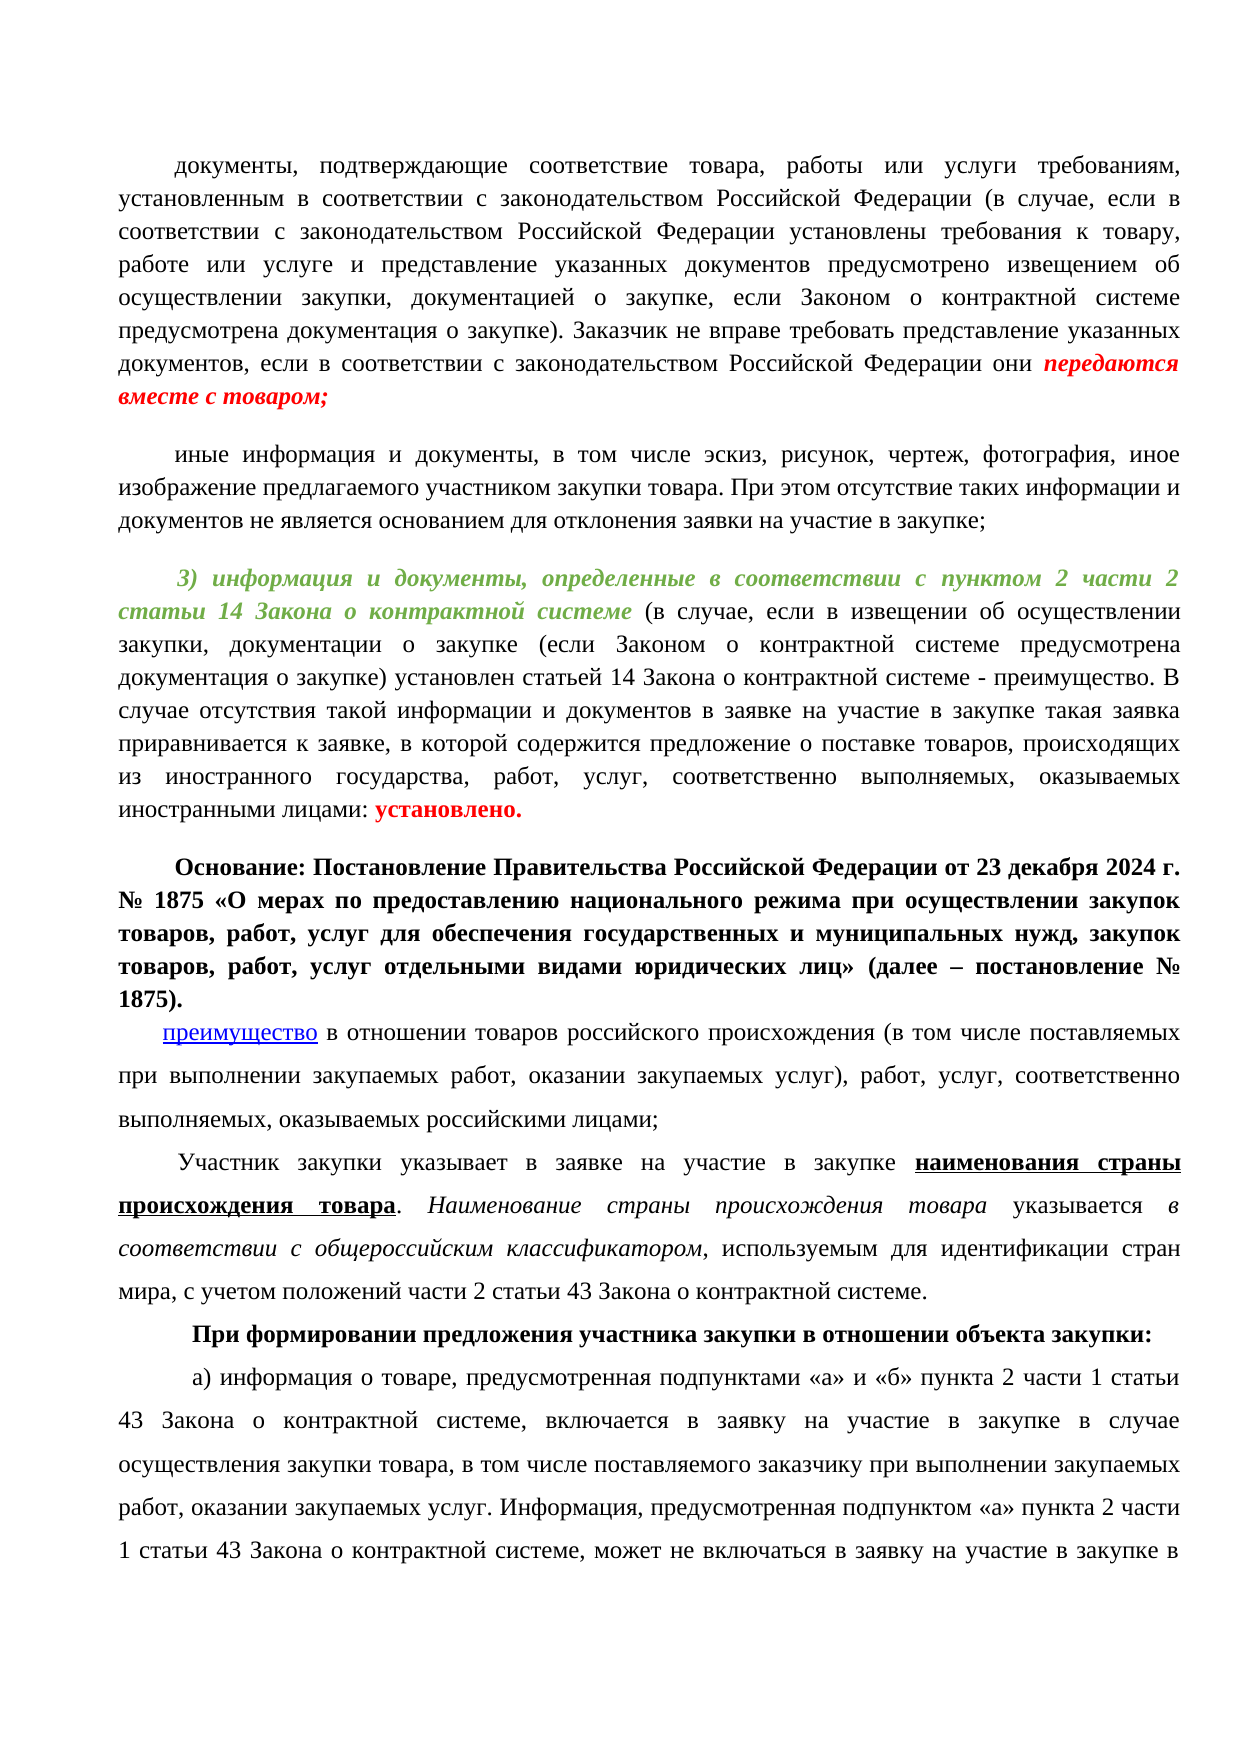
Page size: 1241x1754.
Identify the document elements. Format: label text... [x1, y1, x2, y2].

text 3) информация и документы, определенные в соответствии с пунктом 2 части 2 статьи 14 Закона о контрактной системе (в случае, если в извещении об осуществлении закупки, документации о закупке (если Законом о контрактной системе предусмотрена документация о закупке) установлен статьей 14 Закона о контрактной системе - преимущество. В случае отсутствия такой информации и документов в заявке на участие в закупке такая заявка приравнивается к заявке, в которой содержится предложение о поставке товаров, происходящих из иностранного государства, работ, услуг, соответственно выполняемых, оказываемых иностранными лицами: установлено. [118, 563, 1181, 823]
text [118, 1362, 1181, 1564]
text Участник закупки указывает в заявке на участие в закупке наименования страны происхождения товара. Наименование страны происхождения товара указывается в соответствии с общероссийским классификатором, используемым для идентификации стран мира, с учетом положений части 2 статьи 43 Закона о контрактной системе. [118, 1147, 1181, 1305]
text При формировании предложения участника закупки в отношении объекта закупки: [118, 1319, 1181, 1348]
text документы, подтверждающие соответствие товара, работы или услуги требованиям, установленным в соответствии с законодательством Российской Федерации (в случае, если в соответствии с законодательством Российской Федерации установлены требования к товару, работе или услуге и представление указанных документов предусмотрено извещением об осуществлении закупки, документацией о закупке, если Законом о контрактной системе предусмотрена документация о закупке). Заказчик не вправе требовать представление указанных документов, если в соответствии с законодательством Российской Федерации они передаются вместе с товаром; [118, 150, 1181, 410]
text преимущество в отношении товаров российского происхождения (в том числе поставляемых при выполнении закупаемых работ, оказании закупаемых услуг), работ, услуг, соответственно выполняемых, оказываемых российскими лицами; [118, 1017, 1181, 1132]
text иные информация и документы, в том числе эскиз, рисунок, чертеж, фотография, иное изображение предлагаемого участником закупки товара. При этом отсутствие таких информации и документов не является основанием для отклонения заявки на участие в закупке; [118, 439, 1181, 534]
text Основание: Постановление Правительства Российской Федерации от 23 декабря 2024 г. № 1875 «О мерах по предоставлению национального режима при осуществлении закупок товаров, работ, услуг для обеспечения государственных и муниципальных нужд, закупок товаров, работ, услуг отдельными видами юридических лиц» (далее – постановление № 1875). [118, 852, 1181, 1013]
